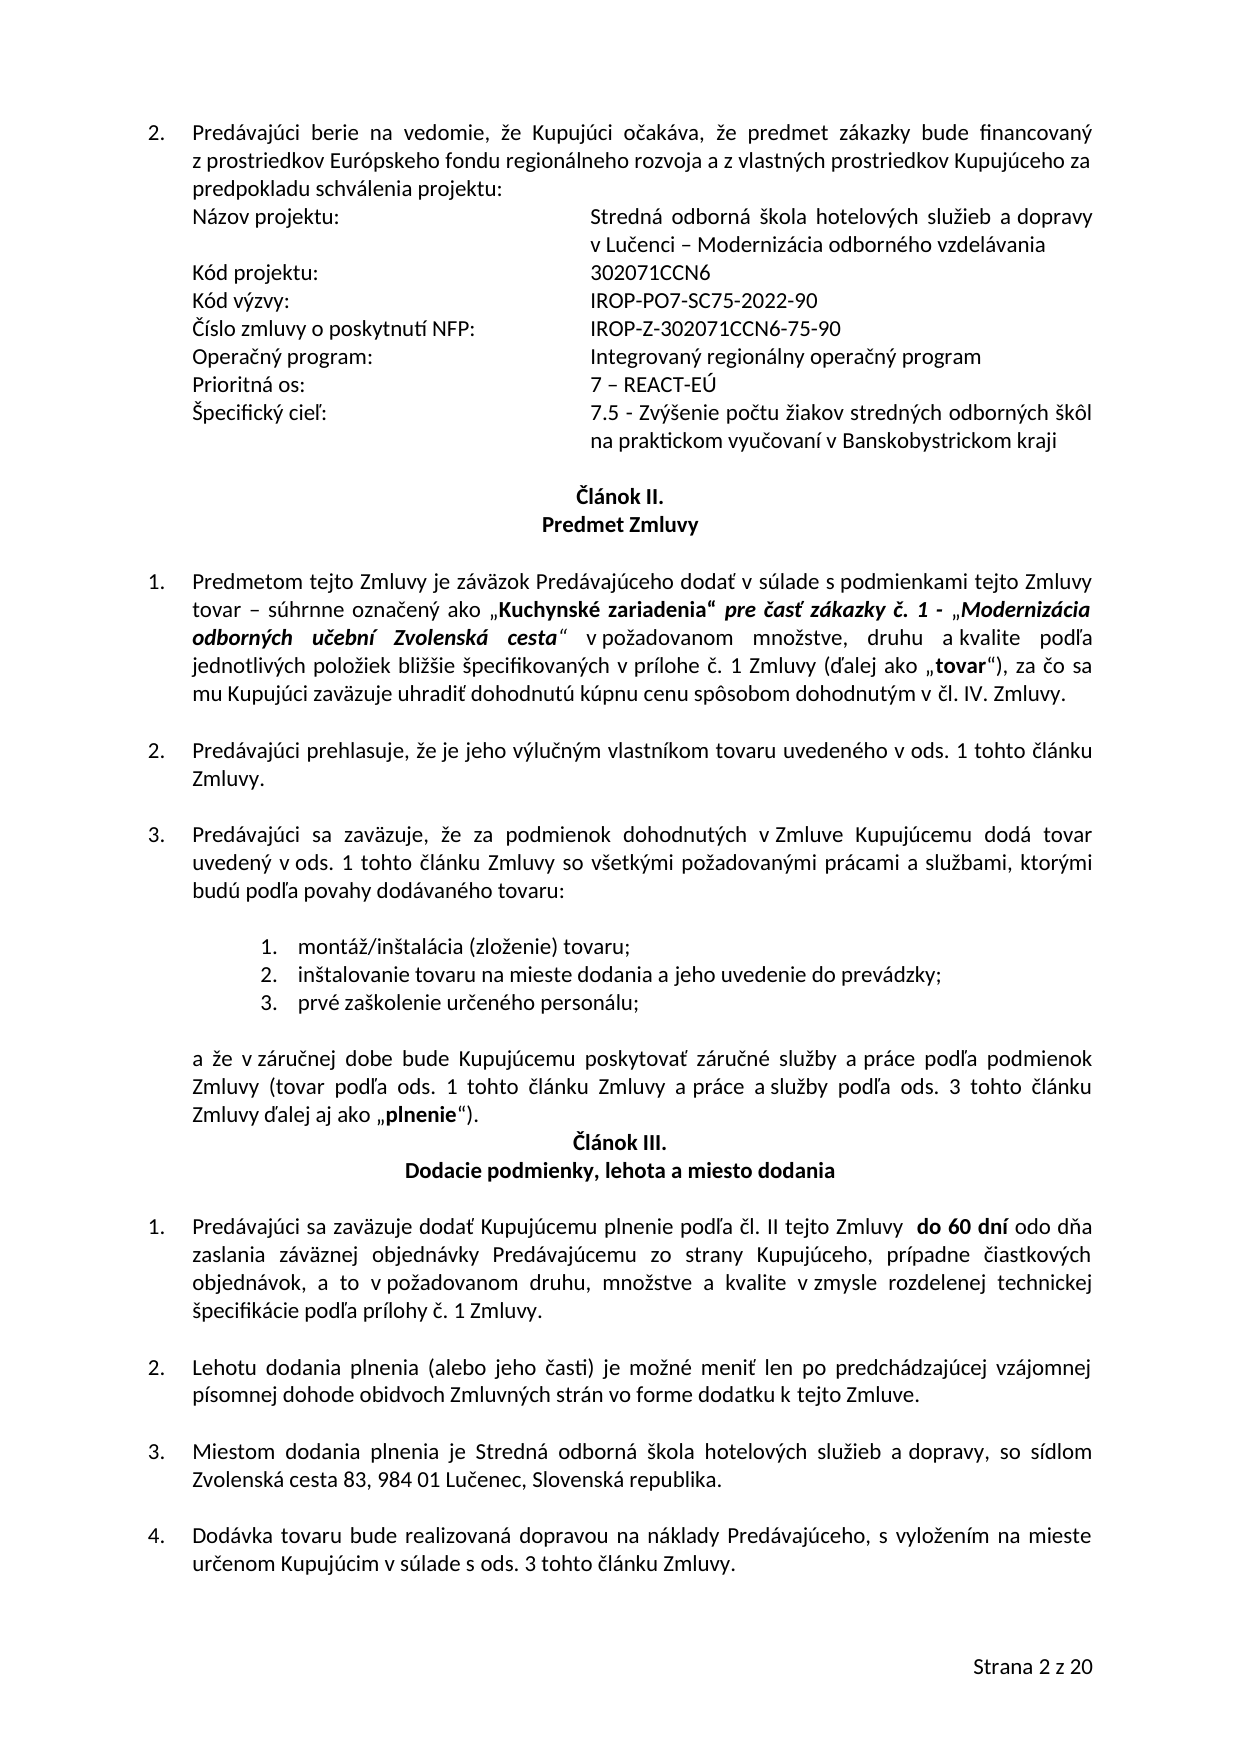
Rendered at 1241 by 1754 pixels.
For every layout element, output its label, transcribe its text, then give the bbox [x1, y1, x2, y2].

list prvé zaškolenie určeného personálu; [260, 988, 1093, 1016]
list Predávajúci berie na vedomie, že Kupujúci očakáva, že predmet zákazky bude financovaný z prostriedkov Európskeho fondu regionálneho rozvoja a z vlastných prostriedkov Kupujúceho za predpokladu schválenia projektu: [148, 118, 1093, 202]
text Predmet Zmluvy [148, 511, 1093, 538]
text Článok III. [148, 1128, 1093, 1156]
list montáž/inštalácia (zloženie) tovaru; [260, 932, 1093, 960]
text a že v záručnej dobe bude Kupujúcemu poskytovať záručné služby a práce podľa podmienok Zmluvy (tovar podľa ods. 1 tohto článku Zmluvy a práce a služby podľa ods. 3 tohto článku Zmluvy ďalej aj ako „plnenie“). [192, 1044, 1093, 1128]
list Operačný program: Integrovaný regionálny operačný program [192, 342, 1093, 370]
list Prioritná os: 7 – REACT-EÚ [192, 370, 1093, 398]
list Kód výzvy: IROP-PO7-SC75-2022-90 [192, 286, 1093, 314]
list Lehotu dodania plnenia (alebo jeho časti) je možné meniť len po predchádzajúcej vzájomnej písomnej dohode obidvoch Zmluvných strán vo forme dodatku k tejto Zmluve. [148, 1353, 1093, 1409]
list Názov projektu: Stredná odborná škola hotelových služieb a dopravy v Lučenci – Modernizácia odborného vzdelávania [192, 202, 1093, 258]
list Špecifický cieľ: 7.5 - Zvýšenie počtu žiakov stredných odborných škôl na praktickom vyučovaní v Banskobystrickom kraji [192, 398, 1093, 454]
list Predávajúci sa zaväzuje, že za podmienok dohodnutých v Zmluve Kupujúcemu dodá tovar uvedený v ods. 1 tohto článku Zmluvy so všetkými požadovanými prácami a službami, ktorými budú podľa povahy dodávaného tovaru: [148, 820, 1093, 904]
list Miestom dodania plnenia je Stredná odborná škola hotelových služieb a dopravy, so sídlom Zvolenská cesta 83, 984 01 Lučenec, Slovenská republika. [148, 1437, 1093, 1493]
list Kód projektu: 302071CCN6 [192, 258, 1093, 286]
text Článok II. [148, 482, 1093, 511]
list Predávajúci sa zaväzuje dodať Kupujúcemu plnenie podľa čl. II tejto Zmluvy do 60 dní odo dňa zaslania záväznej objednávky Predávajúcemu zo strany Kupujúceho, prípadne čiastkových objednávok, a to v požadovanom druhu, množstve a kvalite v zmysle rozdelenej technickej špecifikácie podľa prílohy č. 1 Zmluvy. [148, 1212, 1093, 1324]
list inštalovanie tovaru na mieste dodania a jeho uvedenie do prevádzky; [260, 960, 1093, 988]
text Dodacie podmienky, lehota a miesto dodania [148, 1156, 1093, 1184]
list Predmetom tejto Zmluvy je záväzok Predávajúceho dodať v súlade s podmienkami tejto Zmluvy tovar – súhrnne označený ako „Kuchynské zariadenia“ pre časť zákazky č. 1 - „Modernizácia odborných učební Zvolenská cesta“ v požadovanom množstve, druhu a kvalite podľa jednotlivých položiek bližšie špecifikovaných v prílohe č. 1 Zmluvy (ďalej ako „tovar“), za čo sa mu Kupujúci zaväzuje uhradiť dohodnutú kúpnu cenu spôsobom dohodnutým v čl. IV. Zmluvy. [148, 567, 1093, 707]
list Predávajúci prehlasuje, že je jeho výlučným vlastníkom tovaru uvedeného v ods. 1 tohto článku Zmluvy. [148, 736, 1093, 792]
list Číslo zmluvy o poskytnutí NFP: IROP-Z-302071CCN6-75-90 [192, 314, 1093, 342]
list Dodávka tovaru bude realizovaná dopravou na náklady Predávajúceho, s vyložením na mieste určenom Kupujúcim v súlade s ods. 3 tohto článku Zmluvy. [148, 1521, 1093, 1577]
